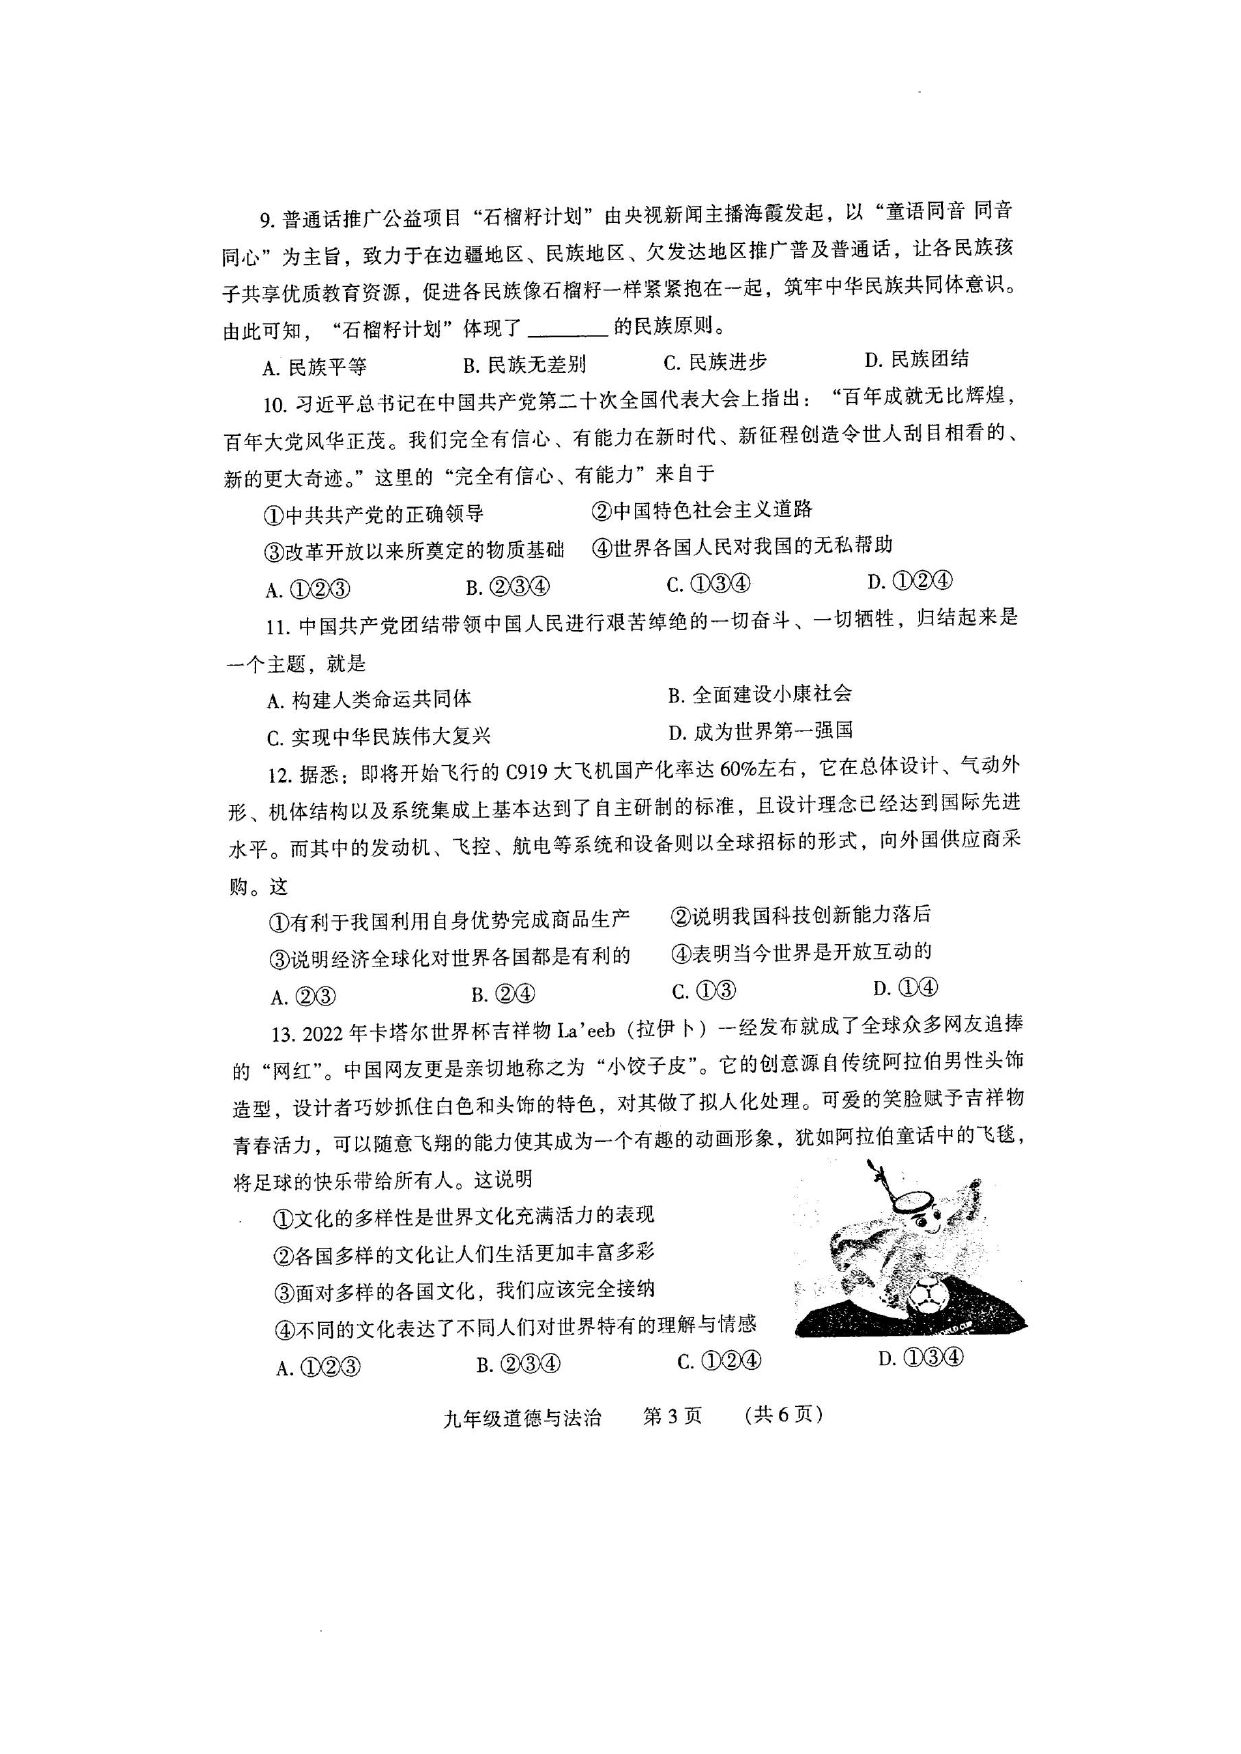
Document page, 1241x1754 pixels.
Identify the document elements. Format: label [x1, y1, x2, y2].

picture [187, 162, 1115, 1474]
